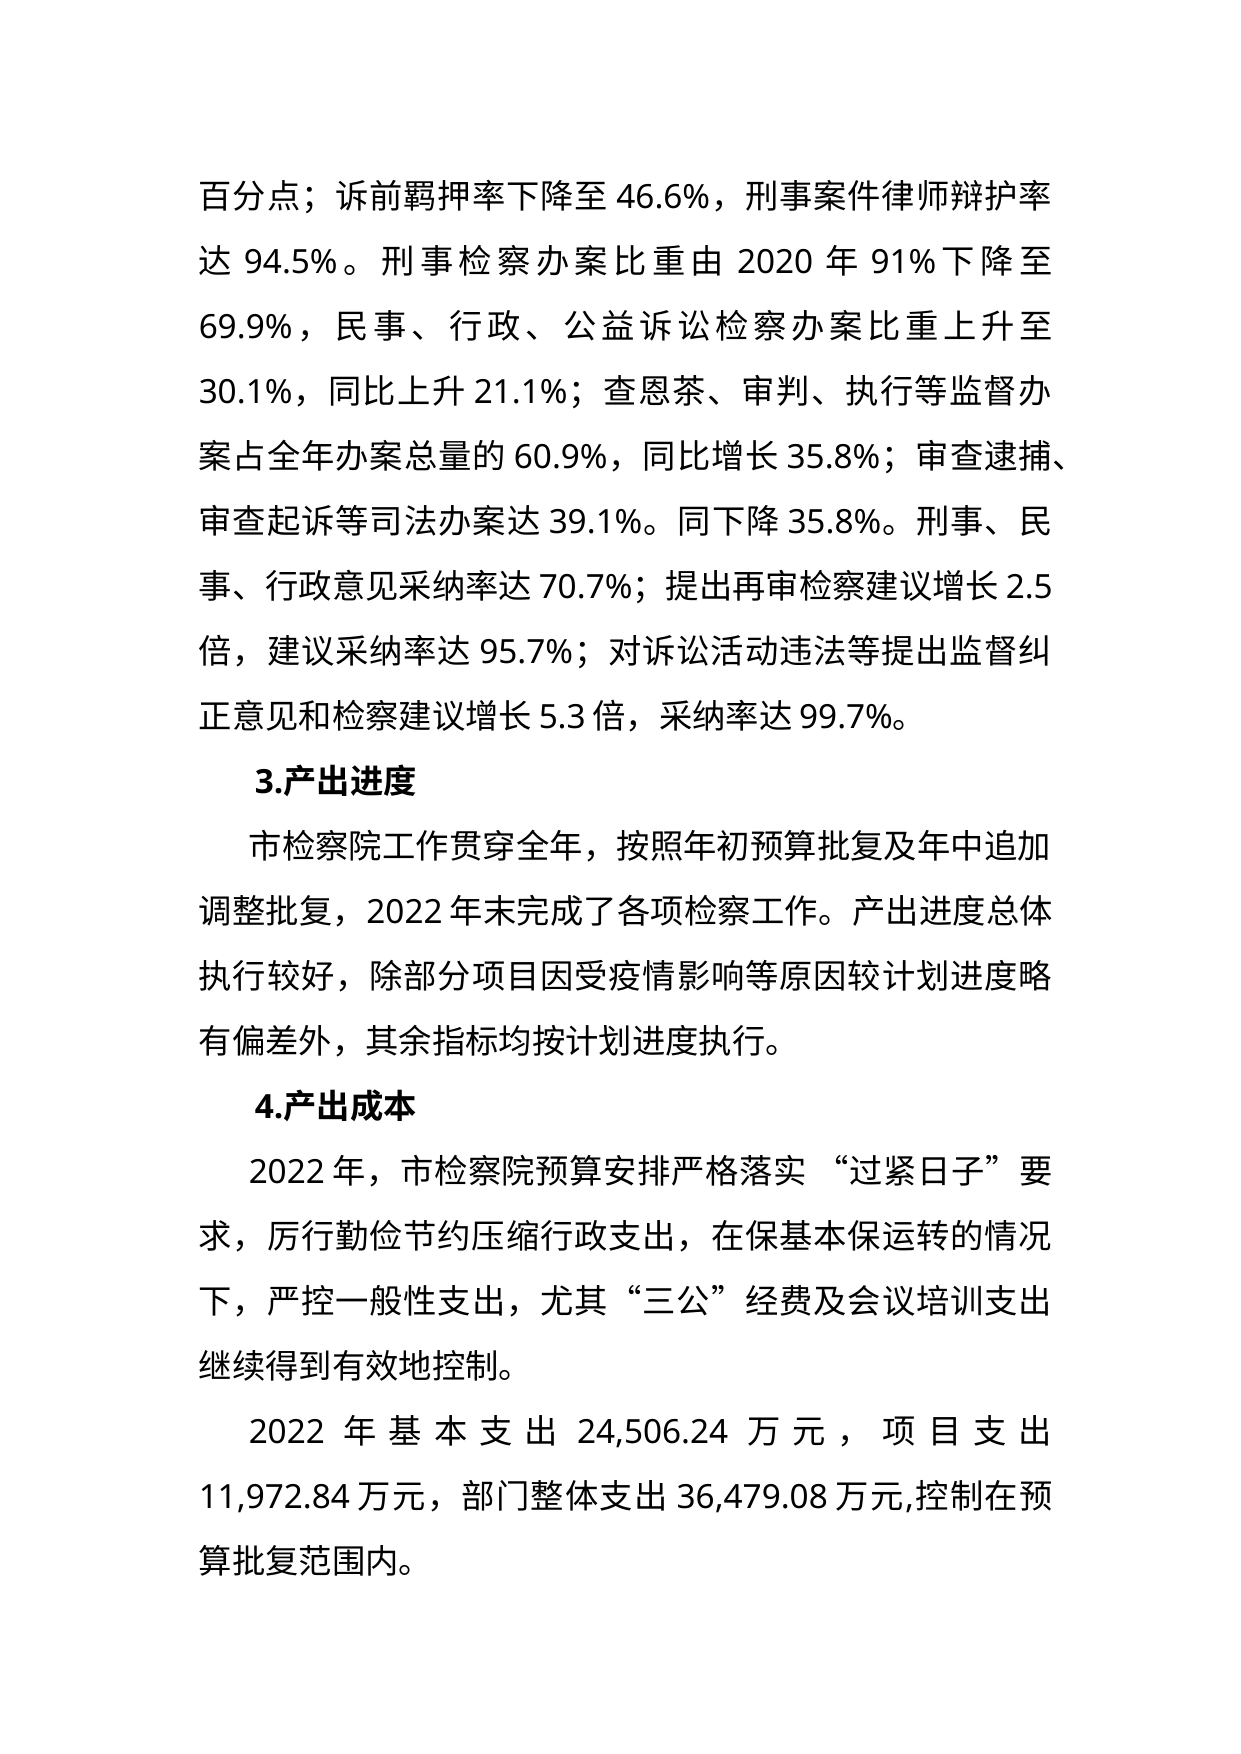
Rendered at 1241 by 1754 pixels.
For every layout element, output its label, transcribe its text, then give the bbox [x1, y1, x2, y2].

text 4.产出成本 [187, 1072, 1053, 1137]
text 2022年基本支出24,506.24万元，项目支出11,972.84万元，部门整体支出36,479.08万元,控制在预算批复范围内。 [198, 1397, 1053, 1592]
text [198, 162, 1053, 747]
text 2022年，市检察院预算安排严格落实 “过紧日子”要求，厉行勤俭节约压缩行政支出，在保基本保运转的情况下，严控一般性支出，尤其“三公”经费及会议培训支出继续得到有效地控制。 [198, 1137, 1053, 1397]
text 3.产出进度 [187, 747, 1053, 812]
text 市检察院工作贯穿全年，按照年初预算批复及年中追加调整批复，2022年末完成了各项检察工作。产出进度总体执行较好，除部分项目因受疫情影响等原因较计划进度略有偏差外，其余指标均按计划进度执行。 [198, 812, 1053, 1072]
